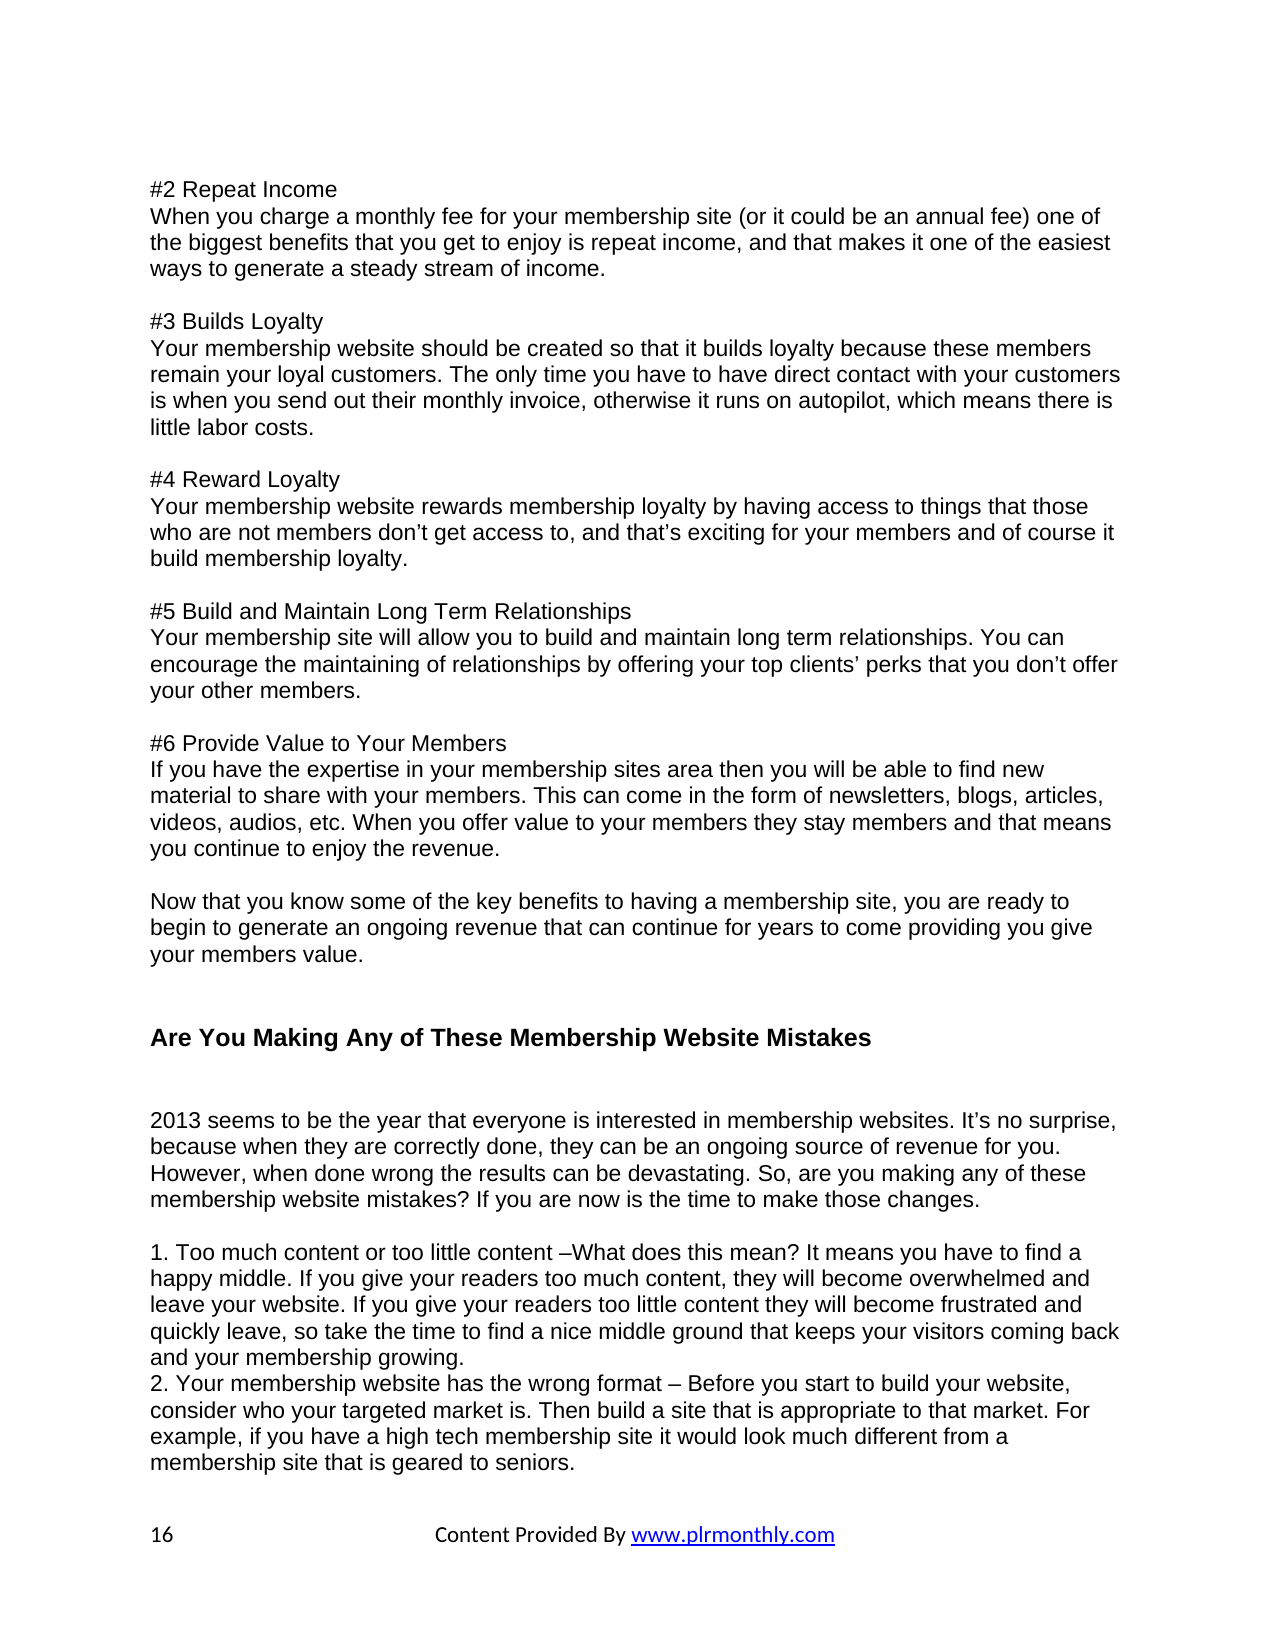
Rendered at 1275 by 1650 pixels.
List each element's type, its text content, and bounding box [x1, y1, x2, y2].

text #5 Build and Maintain Long Term Relationships [150, 598, 1125, 624]
text Your membership site will allow you to build and maintain long term relationships. You can encourage the maintaining of relationships by offering your top clients’ perks that you don’t offer your other members. [150, 624, 1125, 703]
text 2. Your membership website has the wrong format – Before you start to build your website, consider who your targeted market is. Then build a site that is appropriate to that market. For example, if you have a high tech membership site it would look much different from a membership site that is geared to seniors. [150, 1370, 1125, 1476]
text #2 Repeat Income [150, 176, 1125, 203]
text #6 Provide Value to Your Members [150, 730, 1125, 756]
text Your membership website should be created so that it builds loyalty because these members remain your loyal customers. The only time you have to have direct contact with your customers is when you send out their monthly invoice, otherwise it runs on autopilot, which means there is little labor costs. [150, 334, 1125, 440]
text 2013 seems to be the year that everyone is interested in membership websites. It’s no surprise, because when they are correctly done, they can be an ongoing source of revenue for you. However, when done wrong the results can be devastating. So, are you making any of these membership website mistakes? If you are now is the time to make those changes. [150, 1107, 1125, 1212]
text When you charge a monthly fee for your membership site (or it could be an annual fee) one of the biggest benefits that you get to enjoy is repeat income, and that makes it one of the easiest ways to generate a steady stream of income. [150, 203, 1125, 282]
text If you have the expertise in your membership sites area then you will be able to find new material to share with your members. This can come in the form of newsletters, blogs, articles, videos, audios, etc. When you offer value to your members they stay members and that means you continue to enjoy the revenue. [150, 756, 1125, 862]
text Your membership website rewards membership loyalty by having access to things that those who are not members don’t get access to, and that’s exciting for your members and of course it build membership loyalty. [150, 493, 1125, 572]
text 1. Too much content or too little content –What does this mean? It means you have to find a happy middle. If you give your readers too much content, they will become overwhelmed and leave your website. If you give your readers too little content they will become frustrated and quickly leave, so take the time to find a nice middle ground that keeps your visitors coming back and your membership growing. [150, 1238, 1125, 1370]
text #3 Builds Loyalty [150, 308, 1125, 334]
text #4 Reward Loyalty [150, 466, 1125, 493]
text Now that you know some of the key benefits to having a membership site, you are ready to begin to generate an ongoing revenue that can continue for years to come providing you give your members value. [150, 888, 1125, 967]
subtitle Are You Making Any of These Membership Website Mistakes [150, 1022, 1125, 1051]
